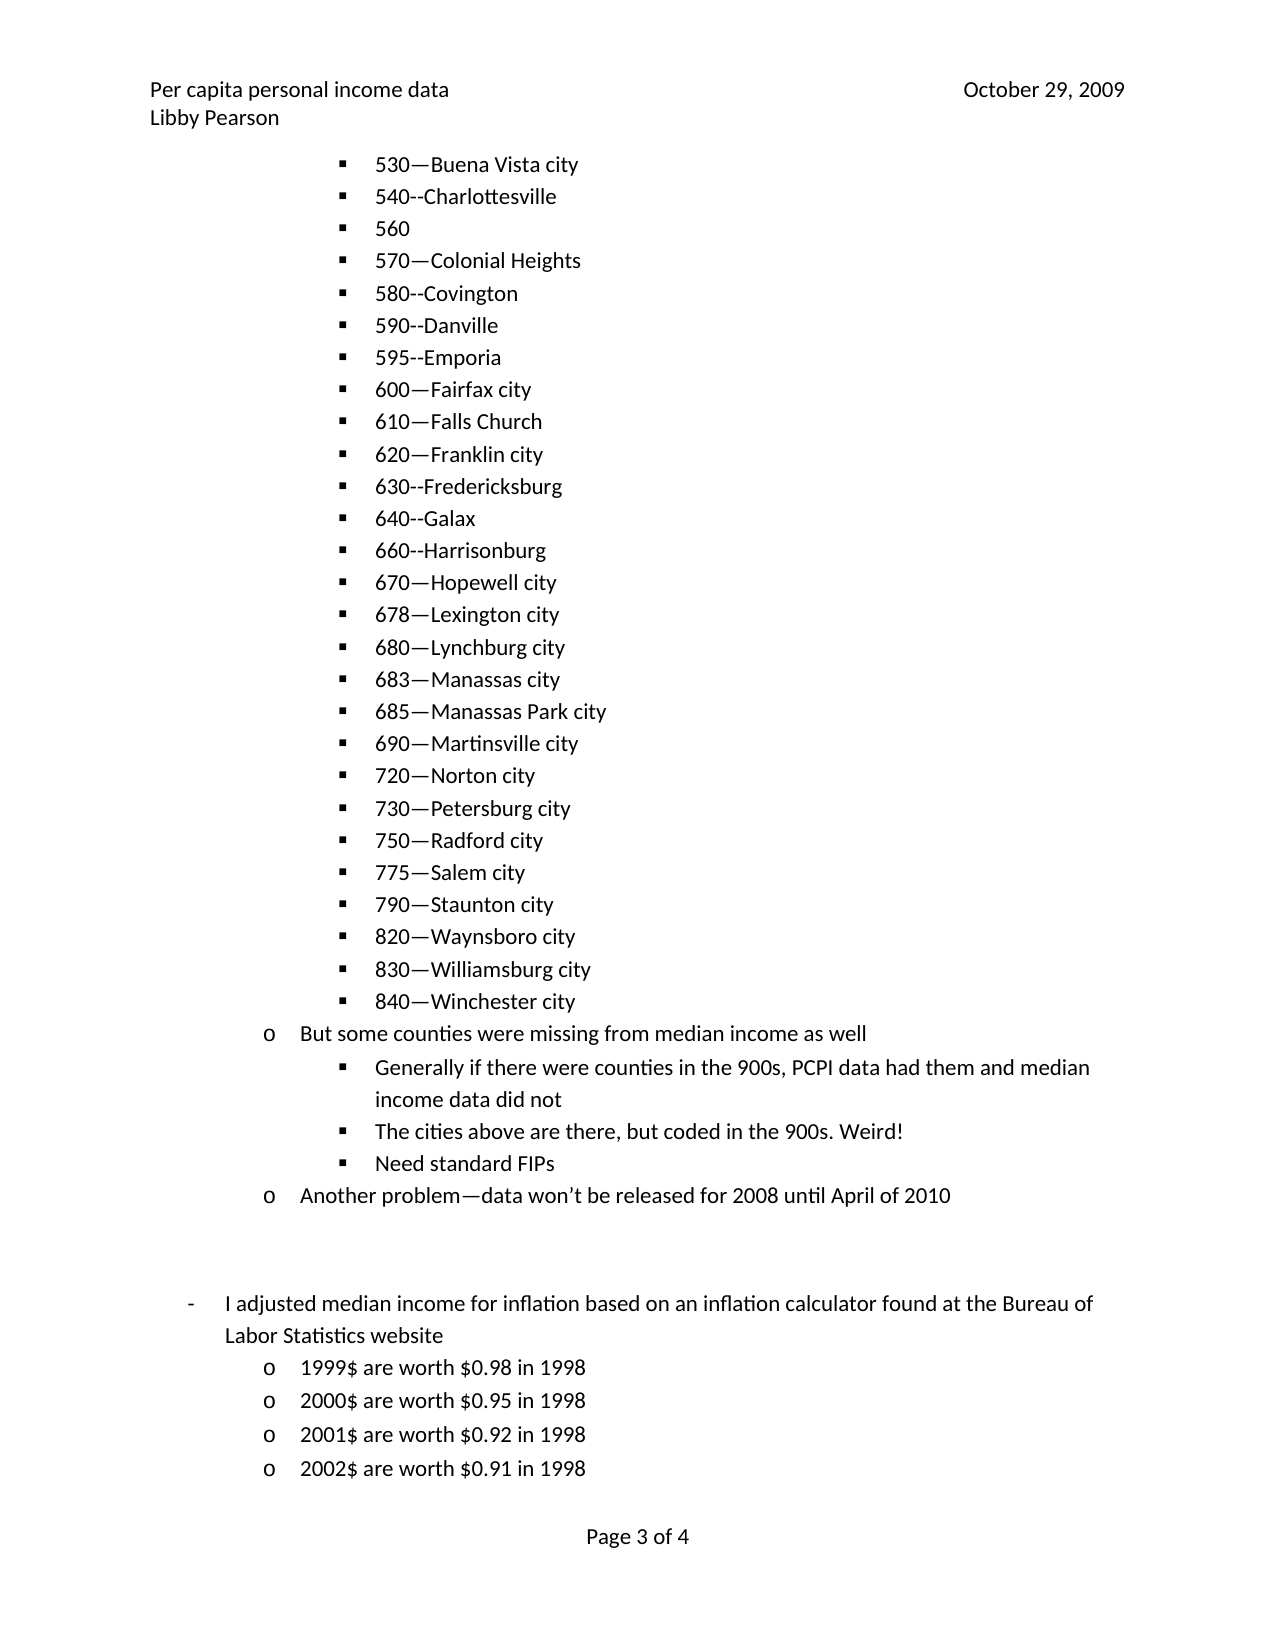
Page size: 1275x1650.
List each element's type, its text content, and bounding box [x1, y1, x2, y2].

list The cities above are there, but coded in the 900s. Weird! [337, 1117, 1125, 1145]
list 595--Emporia [337, 343, 1125, 371]
list 678—Lexington city [337, 601, 1125, 629]
list 590--Danville [337, 311, 1125, 339]
list 820—Waynsboro city [337, 922, 1125, 951]
list I adjusted median income for inflation based on an inflation calculator found at the Bureau of Labor Statistics website [187, 1289, 1125, 1349]
list 730—Petersburg city [337, 794, 1125, 822]
list 630--Fredericksburg [337, 472, 1125, 500]
list 790—Staunton city [337, 890, 1125, 918]
list Generally if there were counties in the 900s, PCPI data had them and median income data did not [337, 1053, 1125, 1113]
list 775—Salem city [337, 858, 1125, 886]
list 840—Winchester city [337, 987, 1125, 1015]
list 2001$ are worth $0.92 in 1998 [262, 1420, 1125, 1449]
list 600—Fairfax city [337, 375, 1125, 403]
list 1999$ are worth $0.98 in 1998 [262, 1353, 1125, 1382]
list 670—Hopewell city [337, 568, 1125, 596]
list 683—Manassas city [337, 665, 1125, 693]
list 720—Norton city [337, 762, 1125, 789]
list 640--Galax [337, 504, 1125, 532]
list 690—Martinsville city [337, 729, 1125, 757]
list 530—Buena Vista city [337, 150, 1125, 178]
list 560 [337, 214, 1125, 242]
list 750—Radford city [337, 826, 1125, 854]
list Need standard FIPs [337, 1149, 1125, 1177]
list 620—Franklin city [337, 440, 1125, 468]
list 580--Covington [337, 279, 1125, 307]
list 570—Colonial Heights [337, 247, 1125, 274]
list 685—Manassas Park city [337, 697, 1125, 725]
list 680—Lynchburg city [337, 633, 1125, 661]
list 2000$ are worth $0.95 in 1998 [262, 1387, 1125, 1416]
list Another problem—data won’t be released for 2008 until April of 2010 [262, 1181, 1125, 1211]
list But some counties were missing from median income as well [262, 1019, 1125, 1048]
list 2002$ are worth $0.91 in 1998 [262, 1454, 1125, 1483]
list 610—Falls Church [337, 407, 1125, 436]
list 540--Charlottesville [337, 182, 1125, 210]
list 660--Harrisonburg [337, 536, 1125, 564]
list 830—Williamsburg city [337, 955, 1125, 983]
